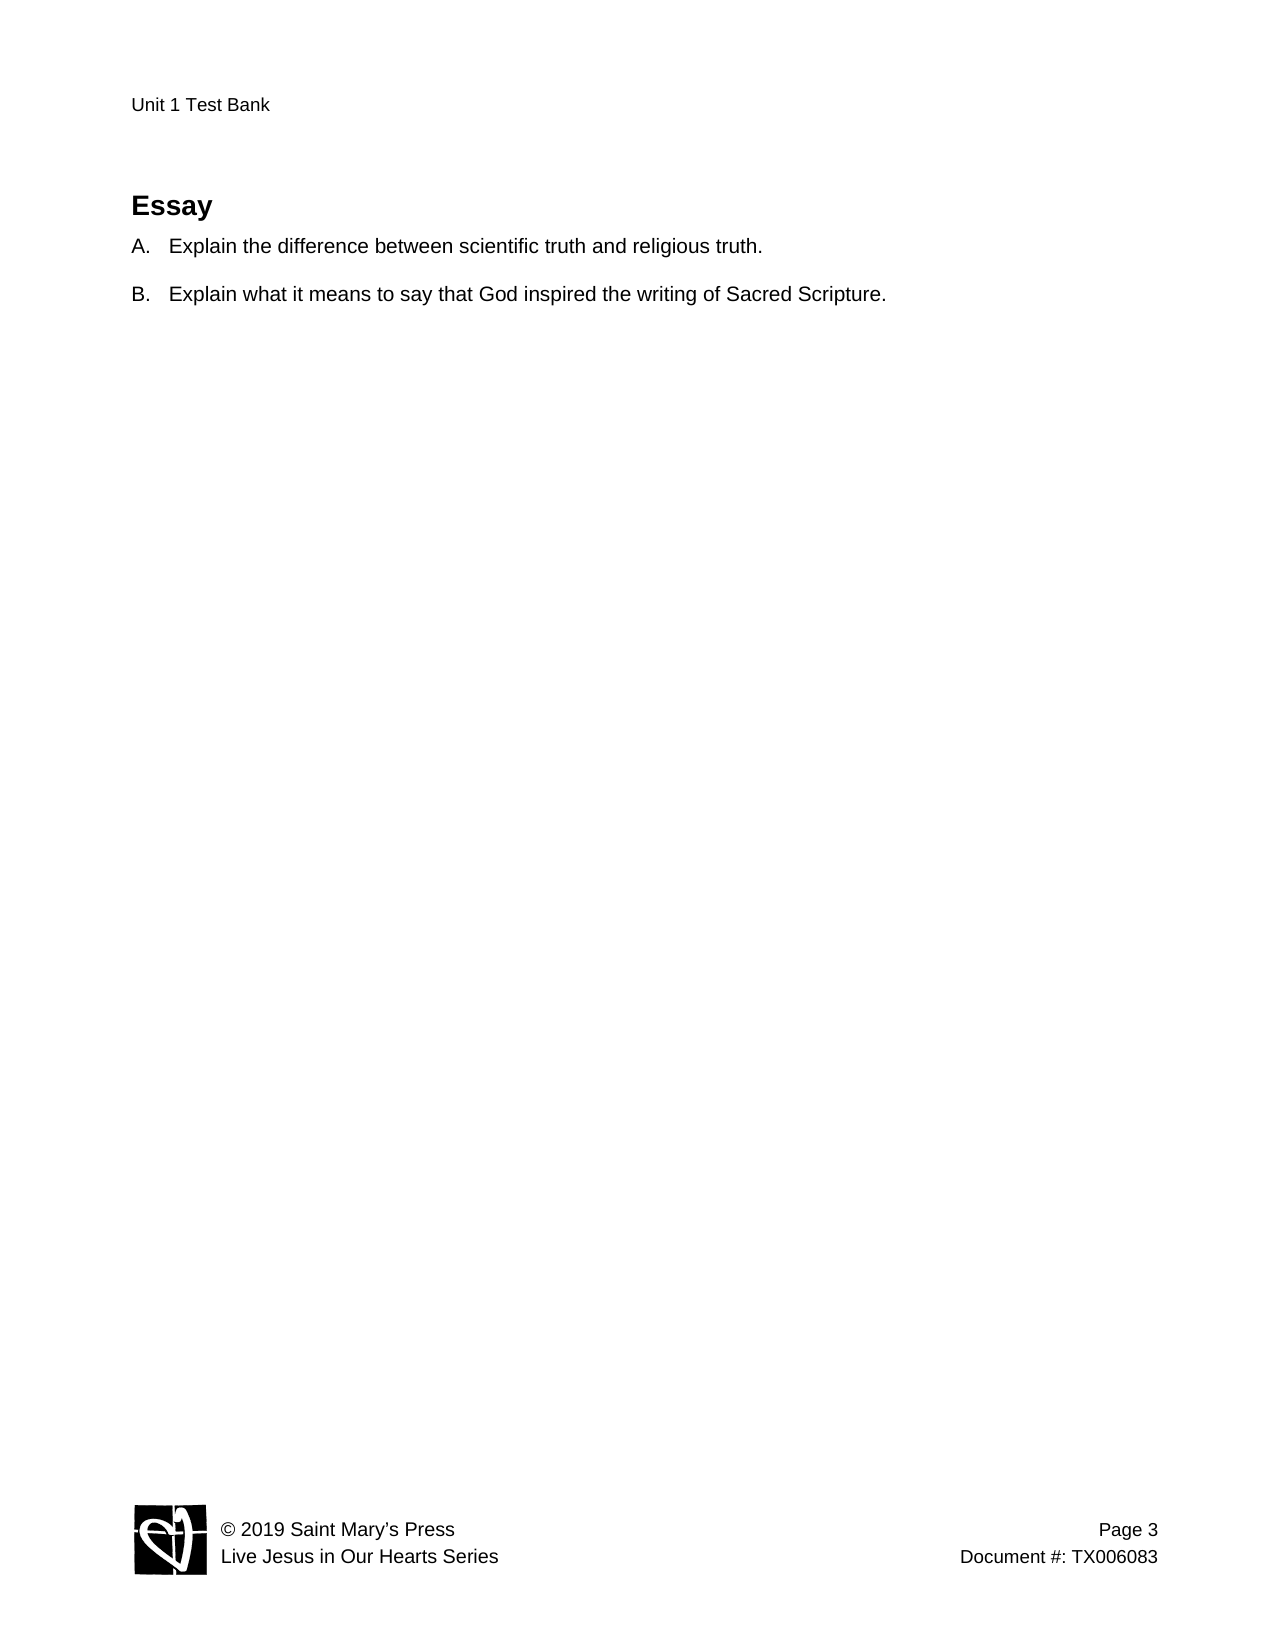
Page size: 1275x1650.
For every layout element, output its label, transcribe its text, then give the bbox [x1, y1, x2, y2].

text Explain the difference between scientific truth and religious truth. [131, 234, 1144, 258]
text Essay [131, 189, 1144, 221]
text Explain what it means to say that God inspired the writing of Sacred Scripture. [131, 282, 1144, 306]
